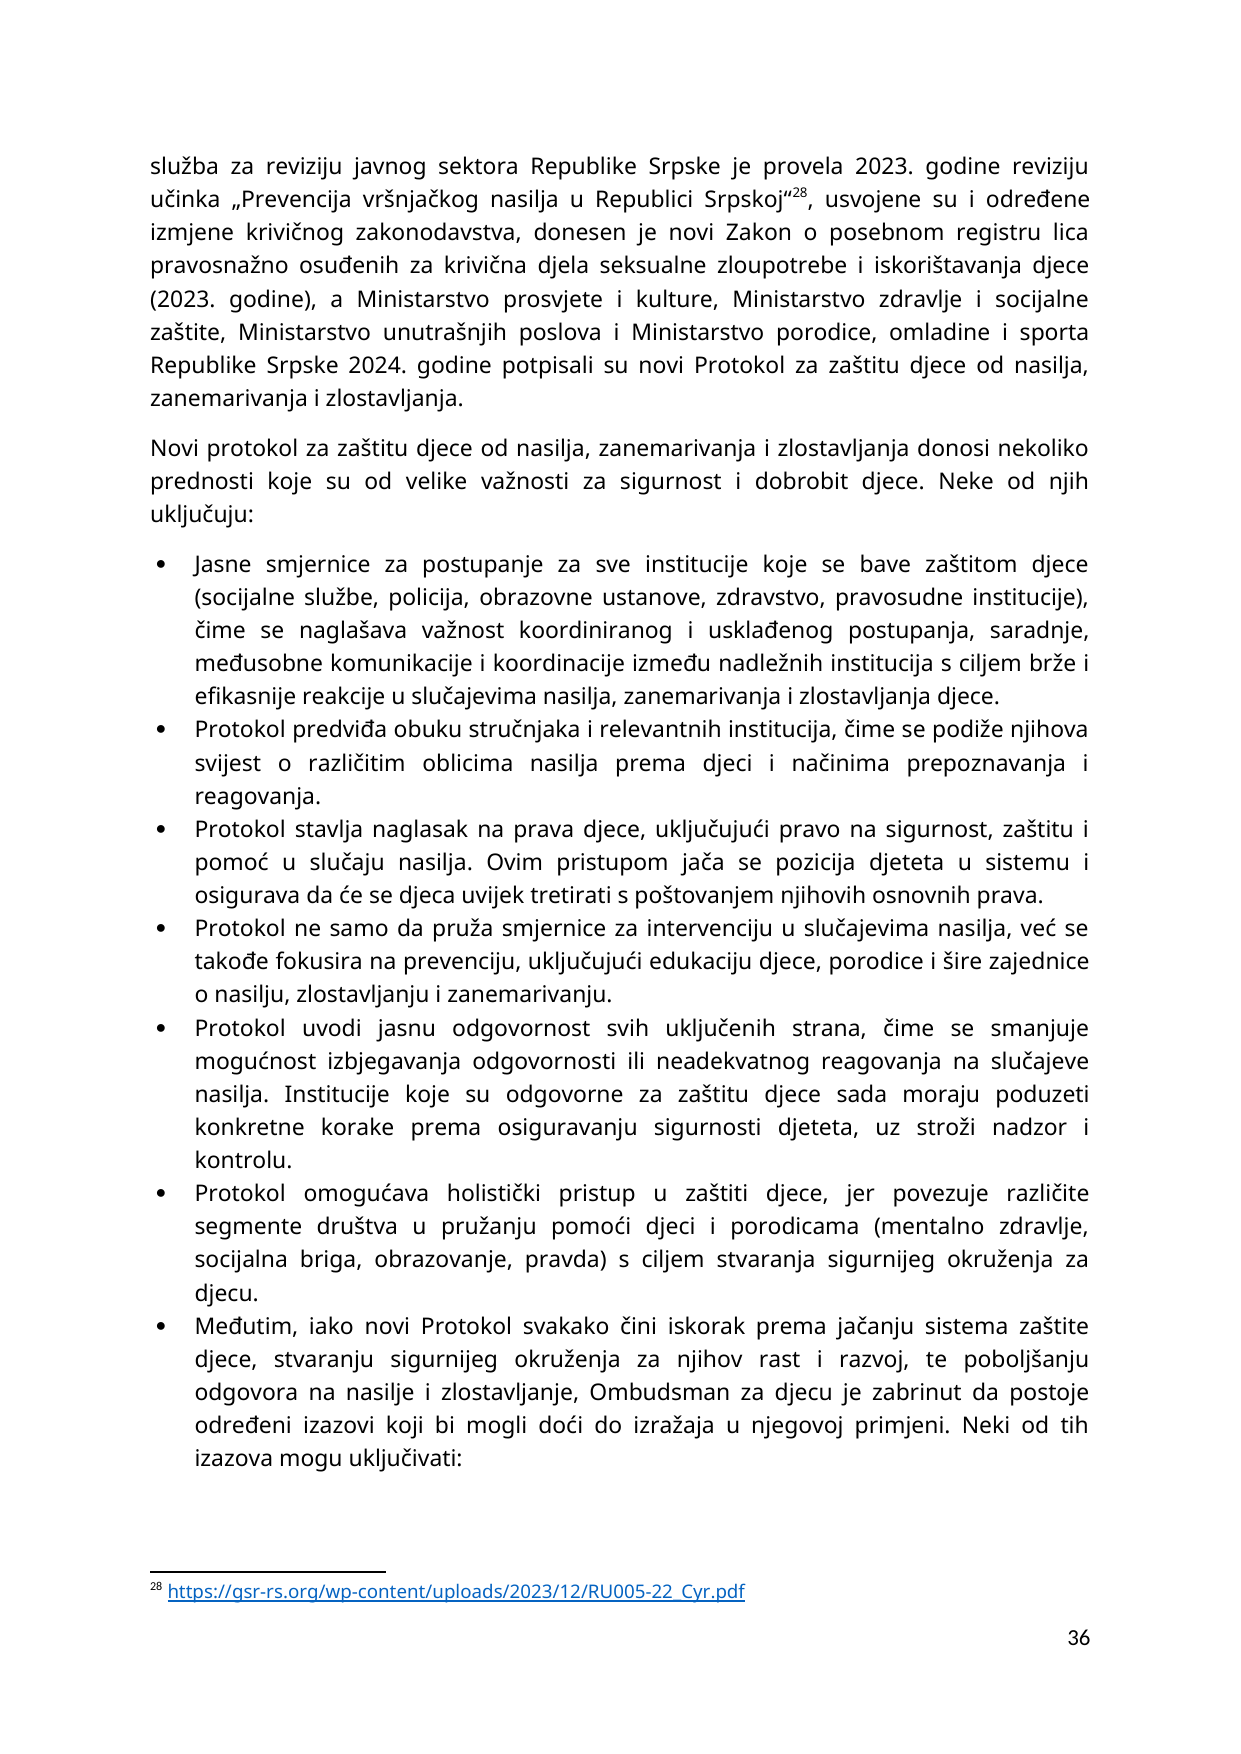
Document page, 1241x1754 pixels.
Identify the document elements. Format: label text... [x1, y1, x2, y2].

list Protokol ne samo da pruža smjernice za intervenciju u slučajevima nasilja, već se takođe fokusira na prevenciju, uključujući edukaciju djece, porodice i šire zajednice o nasilju, zlostavljanju i zanemarivanju. [157, 912, 1090, 1009]
list Protokol uvodi jasnu odgovornost svih uključenih strana, čime se smanjuje mogućnost izbjegavanja odgovornosti ili neadekvatnog reagovanja na slučajeve nasilja. Institucije koje su odgovorne za zaštitu djece sada moraju poduzeti konkretne korake prema osiguravanju sigurnosti djeteta, uz stroži nadzor i kontrolu. [157, 1011, 1090, 1175]
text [150, 150, 1090, 413]
list Protokol predviđa obuku stručnjaka i relevantnih institucija, čime se podiže njihova svijest o različitim oblicima nasilja prema djeci i načinima prepoznavanja i reagovanja. [157, 713, 1090, 811]
list Jasne smjernice za postupanje za sve institucije koje se bave zaštitom djece (socijalne službe, policija, obrazovne ustanove, zdravstvo, pravosudne institucije), čime se naglašava važnost koordiniranog i usklađenog postupanja, saradnje, međusobne komunikacije i koordinacije između nadležnih institucija s ciljem brže i efikasnije reakcije u slučajevima nasilja, zanemarivanja i zlostavljanja djece. [157, 548, 1090, 711]
list Protokol stavlja naglasak na prava djece, uključujući pravo na sigurnost, zaštitu i pomoć u slučaju nasilja. Ovim pristupom jača se pozicija djeteta u sistemu i osigurava da će se djeca uvijek tretirati s poštovanjem njihovih osnovnih prava. [157, 813, 1090, 910]
text Novi protokol za zaštitu djece od nasilja, zanemarivanja i zlostavljanja donosi nekoliko prednosti koje su od velike važnosti za sigurnost i dobrobit djece. Neke od njih uključuju: [150, 432, 1090, 529]
list Međutim, iako novi Protokol svakako čini iskorak prema jačanju sistema zaštite djece, stvaranju sigurnijeg okruženja za njihov rast i razvoj, te poboljšanju odgovora na nasilje i zlostavljanje, Ombudsman za djecu je zabrinut da postoje određeni izazovi koji bi mogli doći do izražaja u njegovoj primjeni. Neki od tih izazova mogu uključivati: [157, 1309, 1090, 1473]
list Protokol omogućava holistički pristup u zaštiti djece, jer povezuje različite segmente društva u pružanju pomoći djeci i porodicama (mentalno zdravlje, socijalna briga, obrazovanje, pravda) s ciljem stvaranja sigurnijeg okruženja za djecu. [157, 1177, 1090, 1308]
